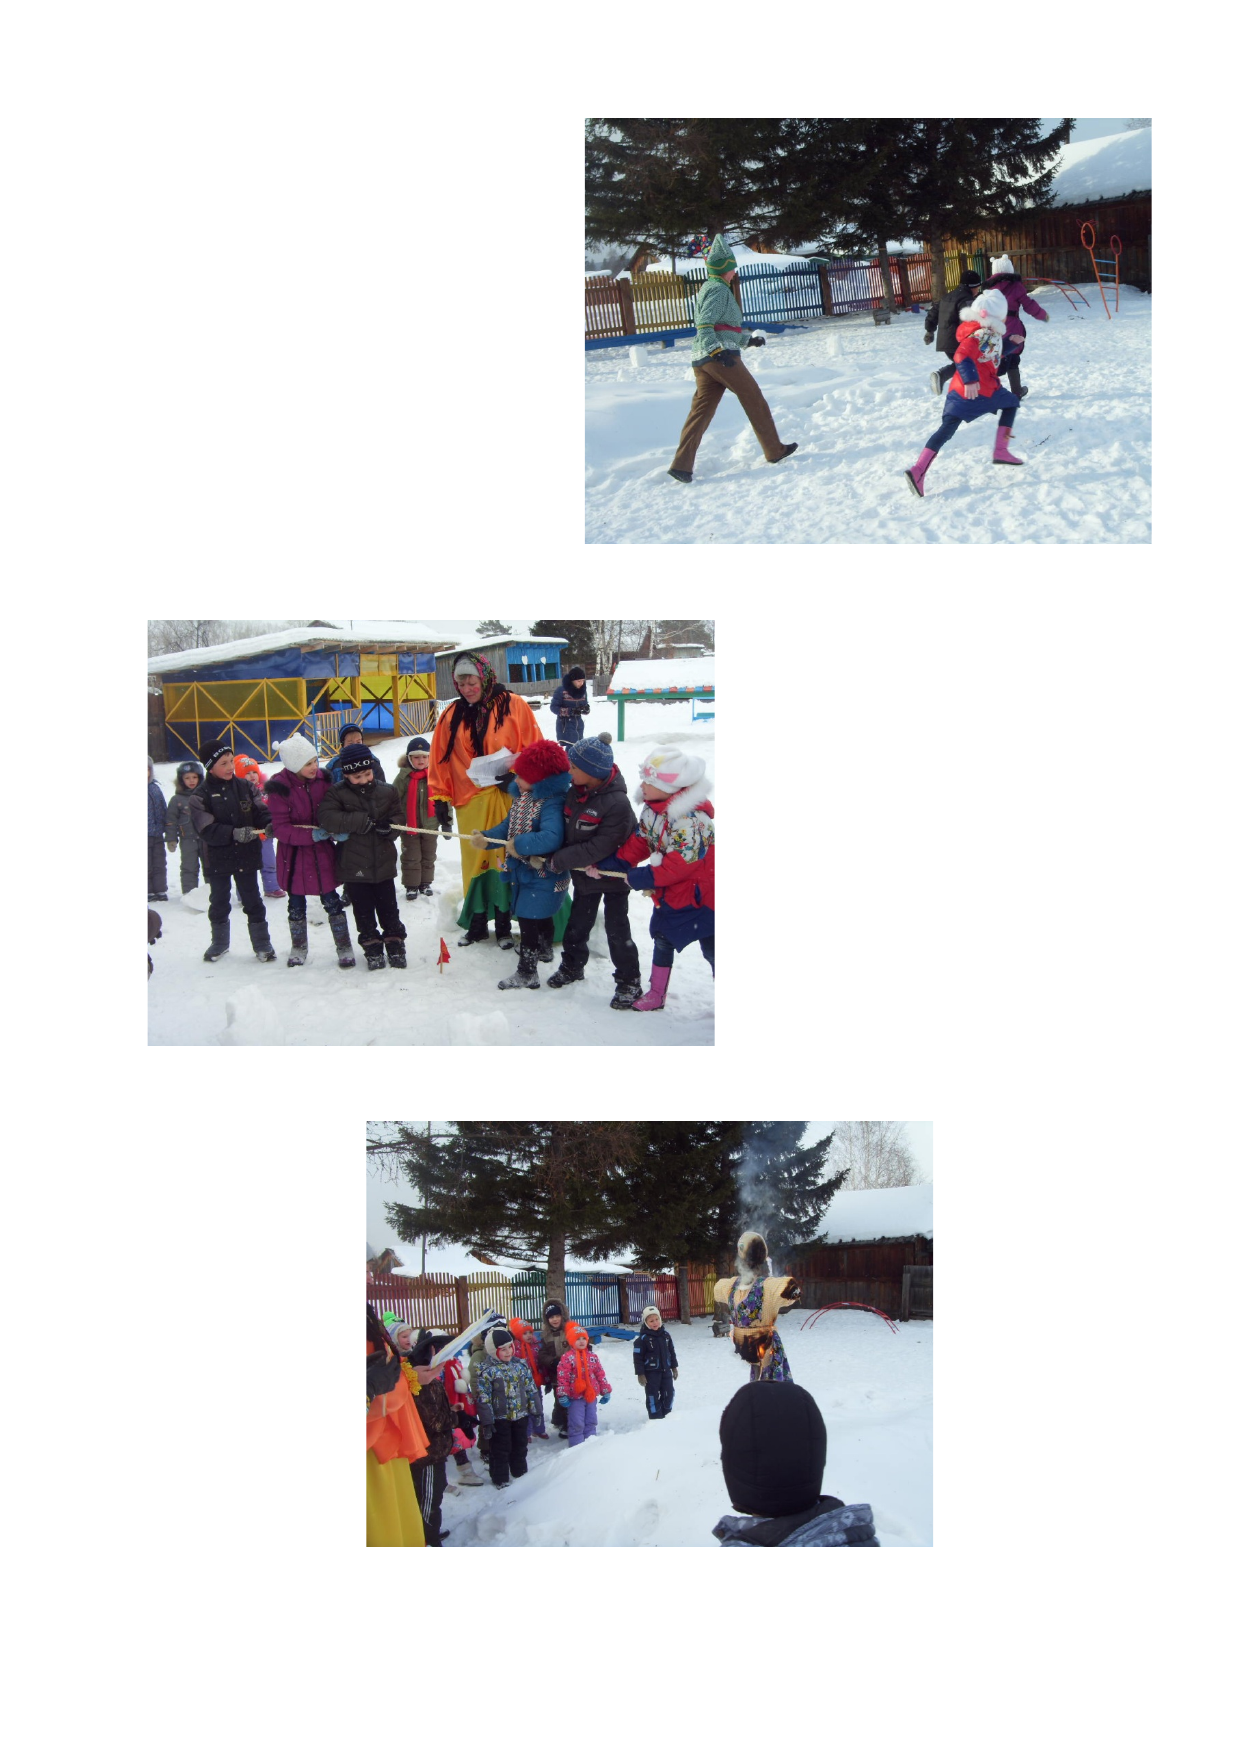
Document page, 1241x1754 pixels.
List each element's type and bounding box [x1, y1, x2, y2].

picture [366, 1121, 934, 1547]
picture [584, 118, 1152, 544]
picture [147, 620, 715, 1046]
